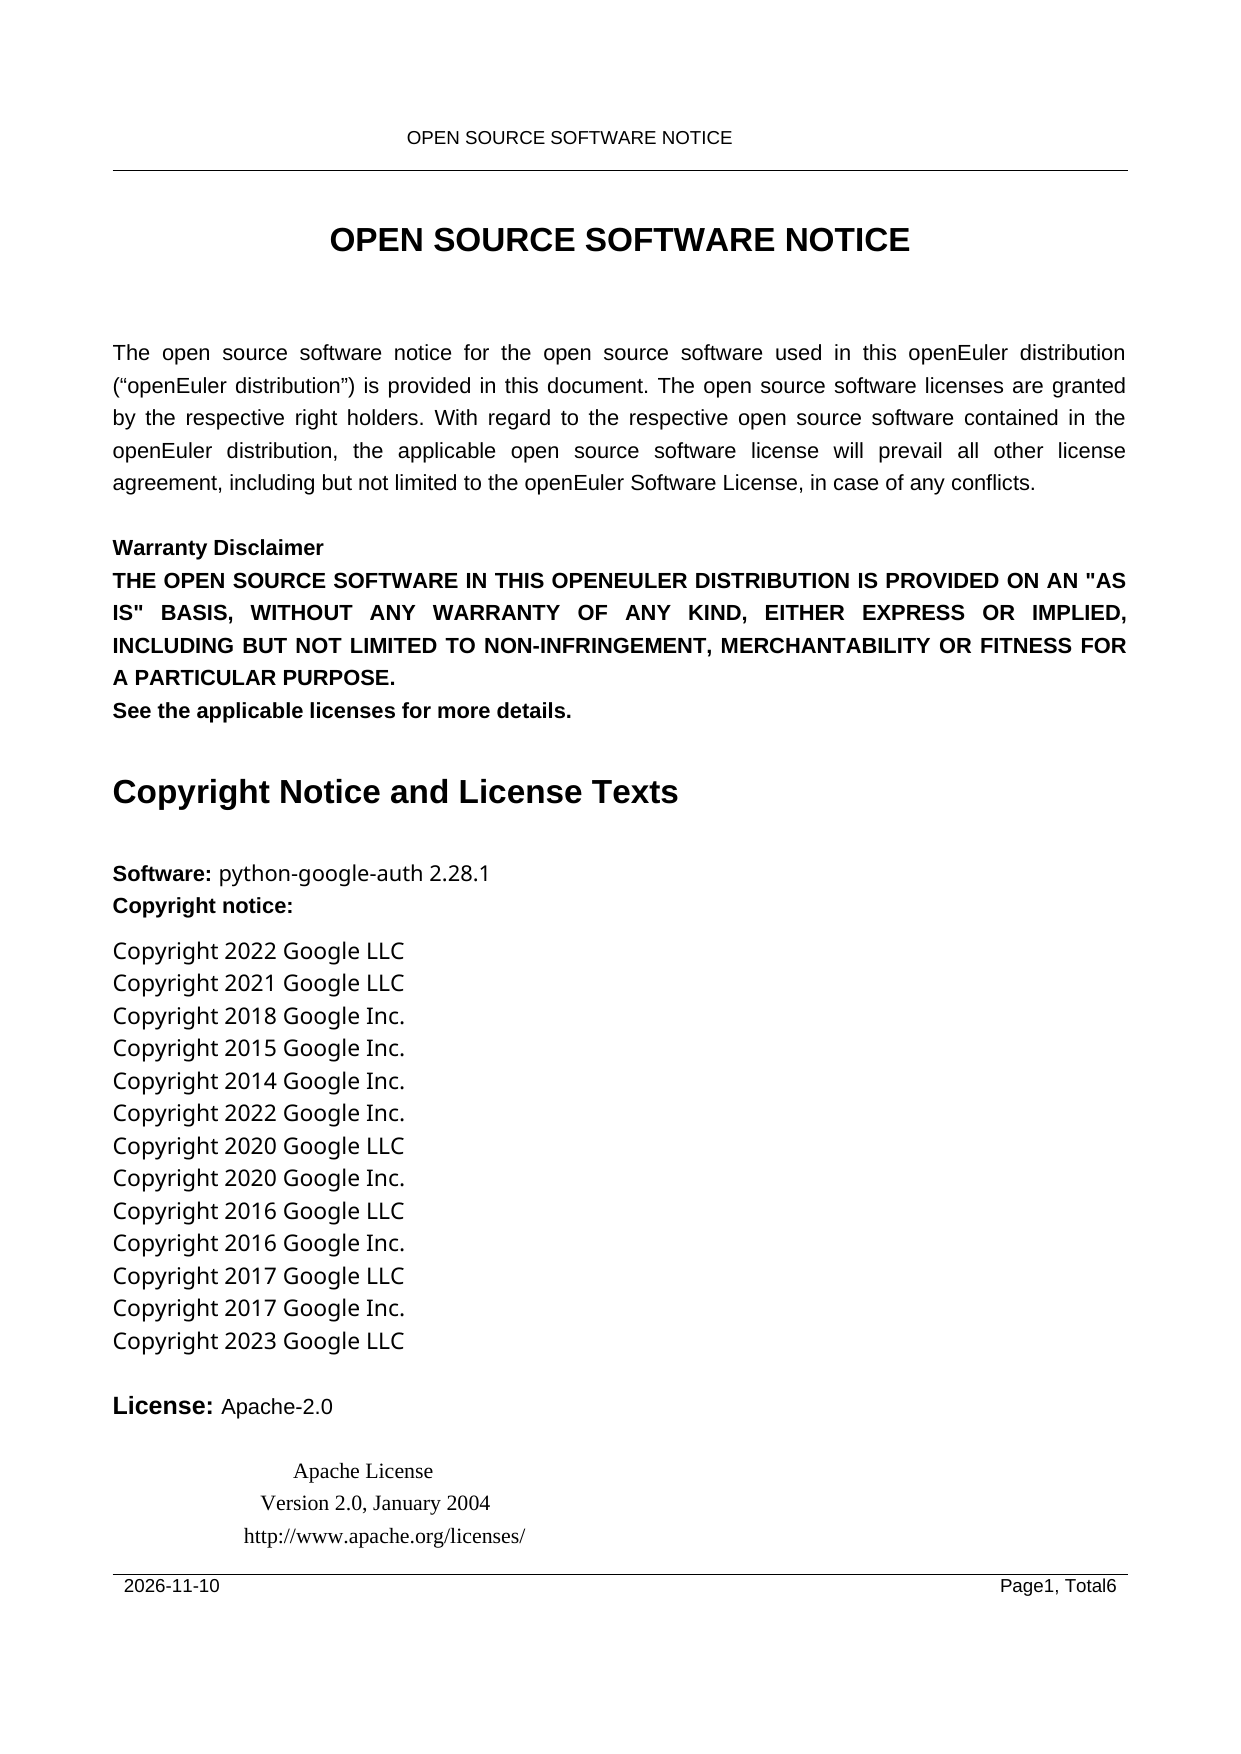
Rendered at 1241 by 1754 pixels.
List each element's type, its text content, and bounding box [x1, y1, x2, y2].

title Software: python-google-auth 2.28.1 [112, 856, 1128, 889]
text Copyright notice: [112, 889, 1128, 921]
text OPEN SOURCE SOFTWARE NOTICE [112, 206, 1128, 271]
text Warranty Disclaimer [112, 531, 1128, 564]
text Copyright Notice and License Texts [112, 759, 1128, 824]
text THE OPEN SOURCE SOFTWARE IN THIS OPENEULER DISTRIBUTION IS PROVIDED ON AN "AS IS" BASIS, WITHOUT ANY WARRANTY OF ANY KIND, EITHER EXPRESS OR IMPLIED, INCLUDING BUT NOT LIMITED TO NON-INFRINGEMENT, MERCHANTABILITY OR FITNESS FOR A PARTICULAR PURPOSE. See the applicable licenses for more details. [112, 564, 1128, 726]
text The open source software notice for the open source software used in this openEuler distribution (“openEuler distribution”) is provided in this document. The open source software licenses are granted by the respective right holders. With regard to the respective open source software contained in the openEuler distribution, the applicable open source software license will prevail all other license agreement, including but not limited to the openEuler Software License, in case of any conflicts. [112, 336, 1128, 499]
text Copyright 2022 Google LLC Copyright 2021 Google LLC Copyright 2018 Google Inc. Copyright 2015 Google Inc. Copyright 2014 Google Inc. Copyright 2022 Google Inc. Copyright 2020 Google LLC Copyright 2020 Google Inc. Copyright 2016 Google LLC Copyright 2016 Google Inc. Copyright 2017 Google LLC Copyright 2017 Google Inc. Copyright 2023 Google LLC [112, 934, 1128, 1389]
text License: Apache-2.0 [112, 1389, 1128, 1421]
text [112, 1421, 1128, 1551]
